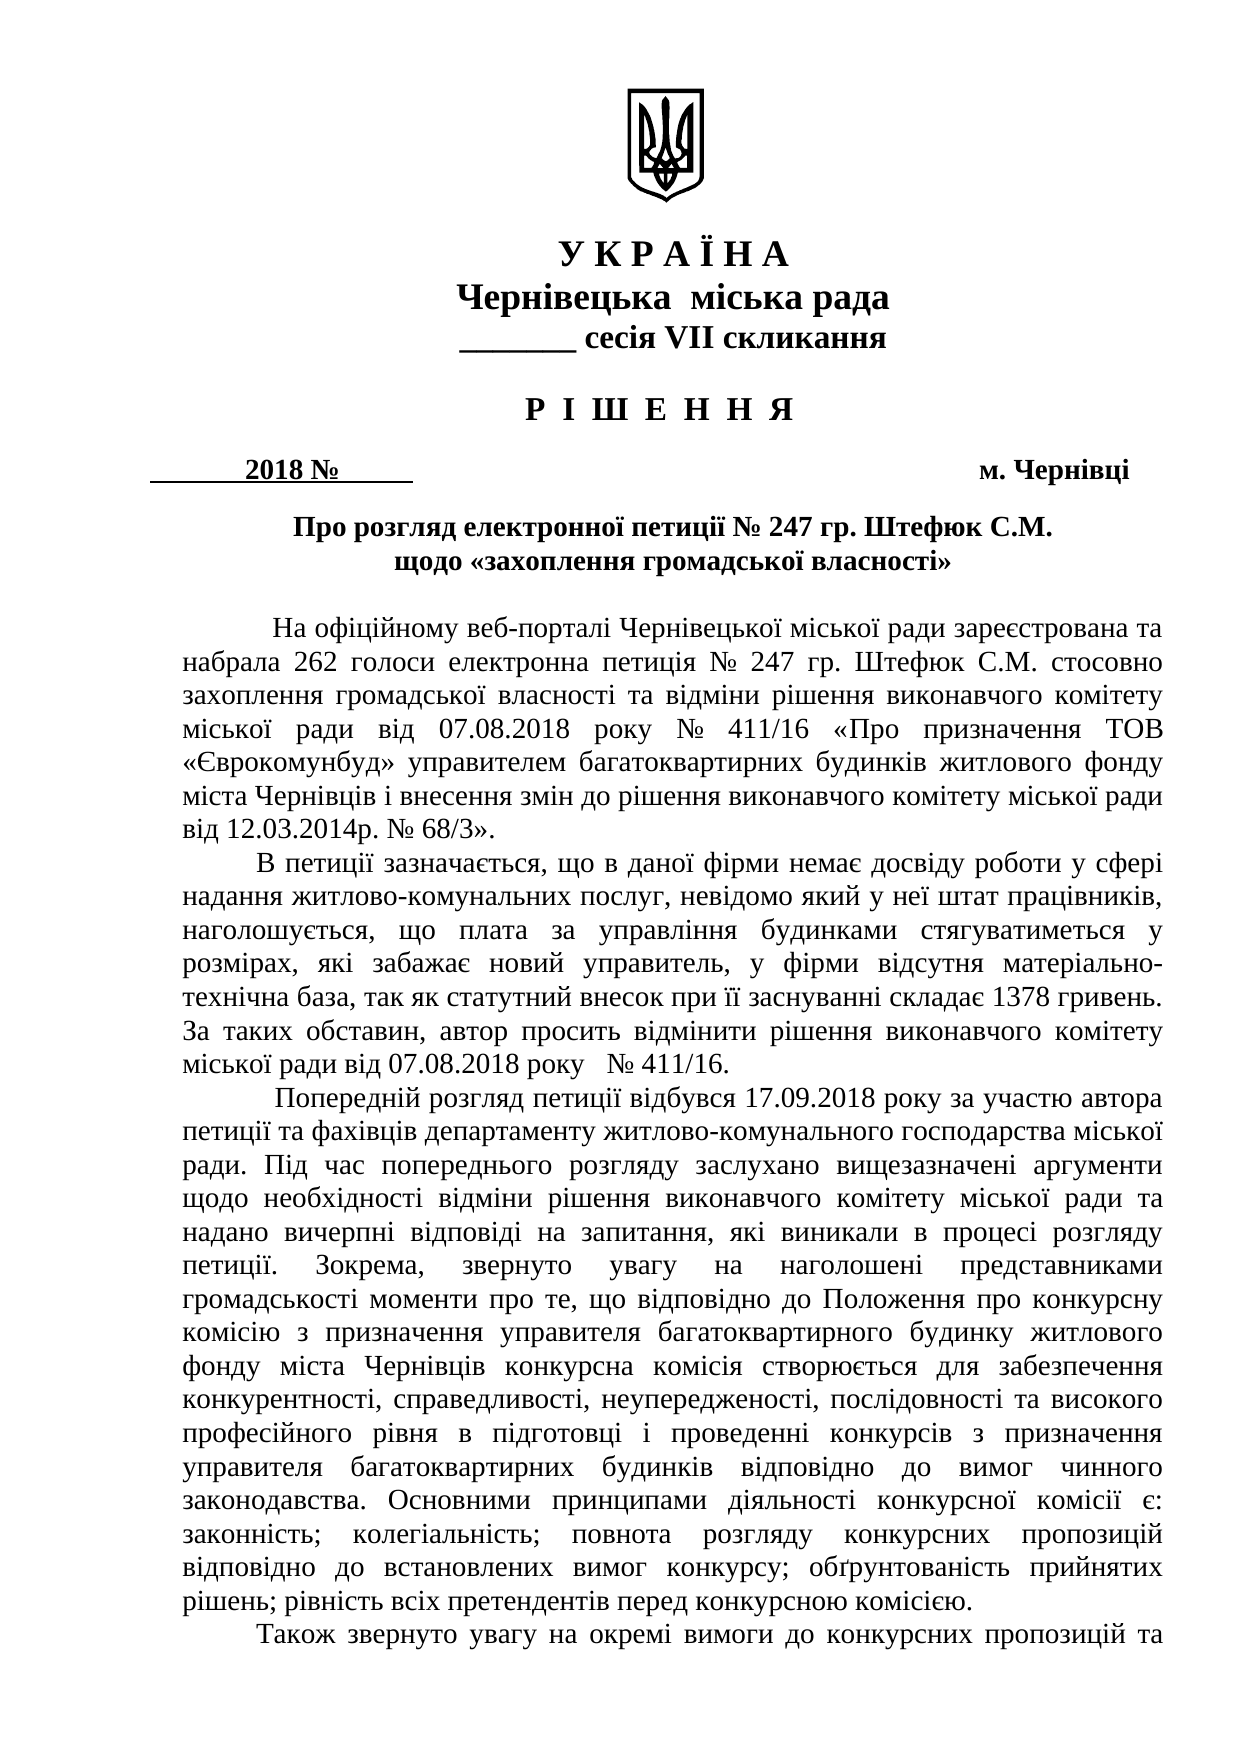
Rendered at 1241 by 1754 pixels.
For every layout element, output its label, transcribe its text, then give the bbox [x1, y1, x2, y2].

text Чернівецька міська рада [150, 274, 1196, 318]
subtitle Р І Ш Е Н Н Я [150, 389, 1196, 428]
text У К Р А Ї Н А [150, 231, 1196, 274]
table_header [171, 510, 1175, 1650]
text _______ сесія VІI скликання [150, 318, 1196, 356]
text 2018 № м. Чернівці [150, 452, 1196, 486]
